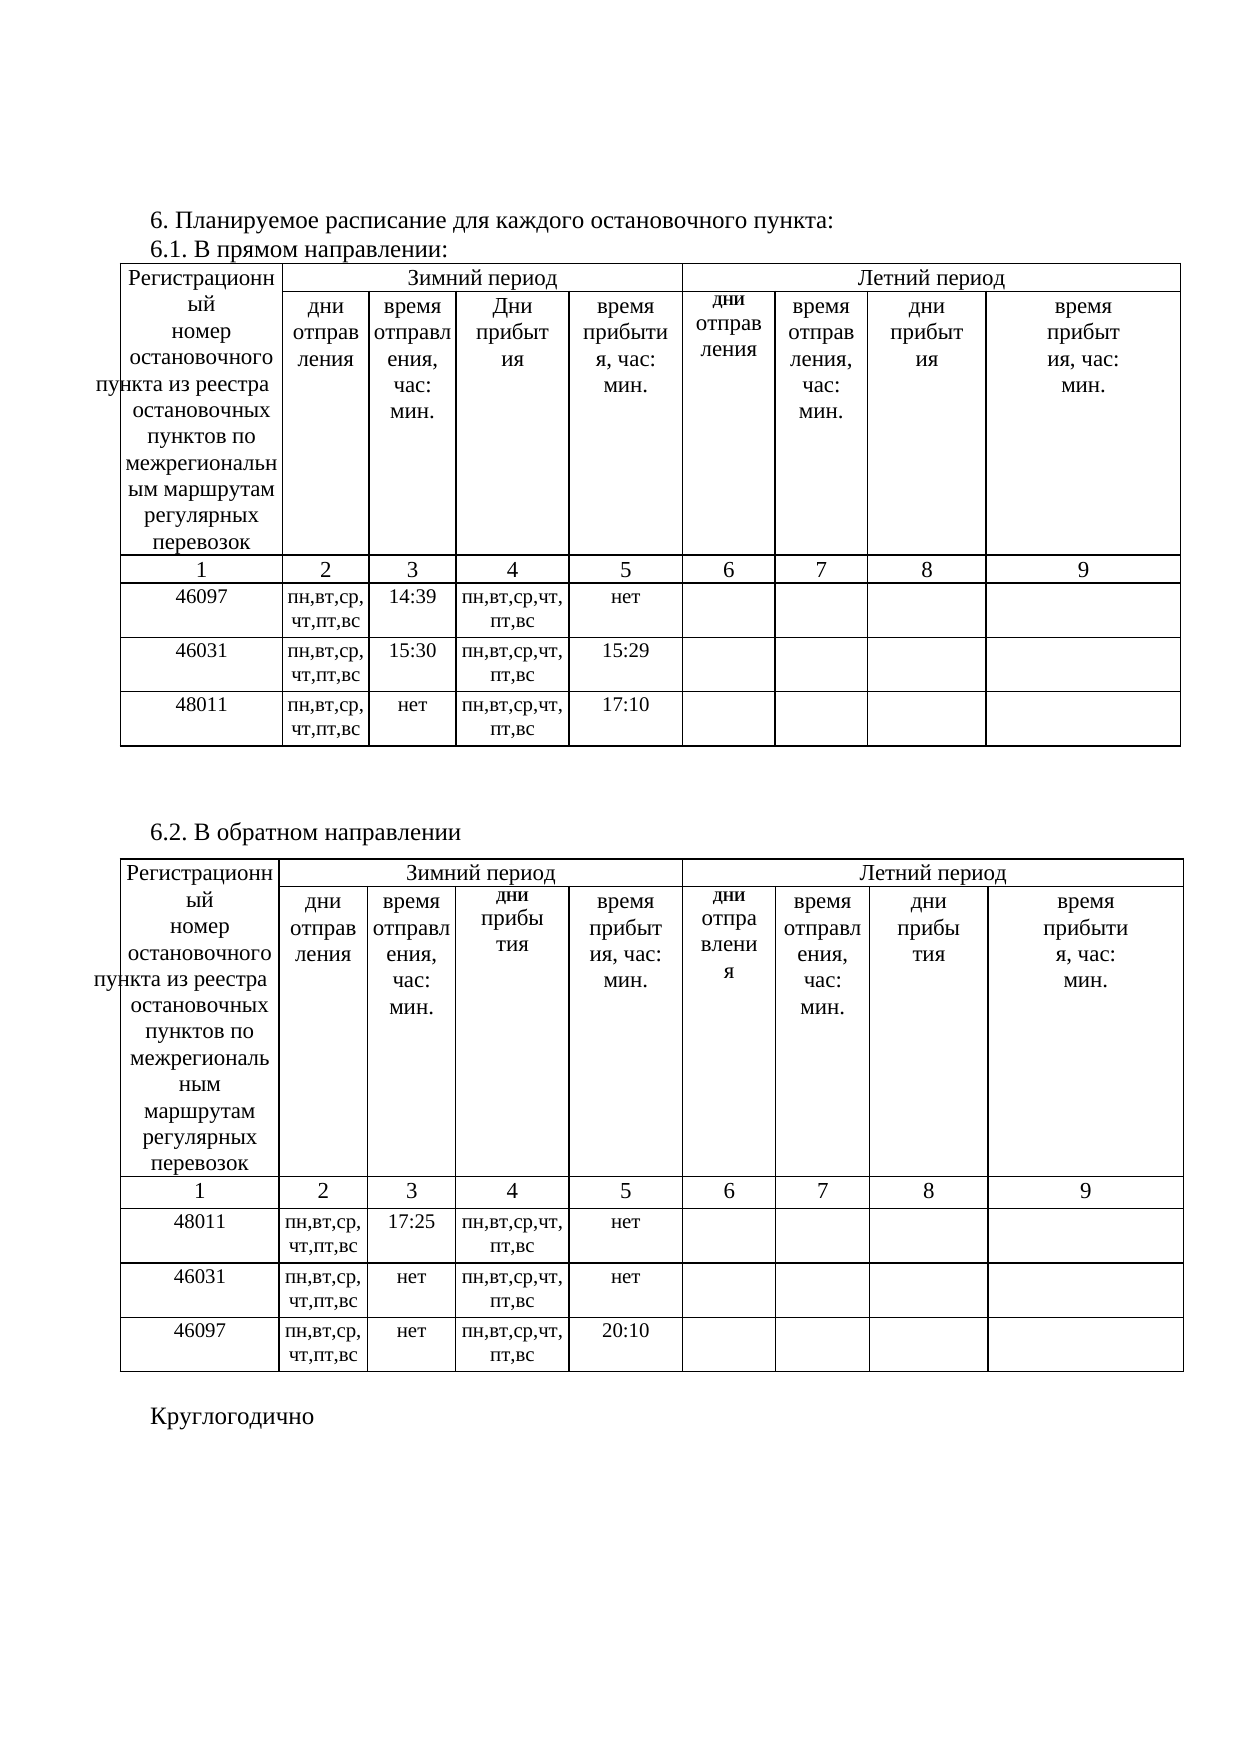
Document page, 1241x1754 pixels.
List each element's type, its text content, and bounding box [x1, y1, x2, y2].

table_cell [776, 638, 867, 691]
text 6.2. В обратном направлении [150, 817, 1090, 845]
table_cell ДНИ прибы тия [456, 887, 568, 1176]
table_header Зимний период [283, 264, 682, 291]
table_cell [987, 692, 1180, 745]
table_cell [683, 1318, 775, 1371]
table_cell 48011 [121, 692, 282, 745]
table_cell нет [570, 1209, 682, 1262]
table_cell 1 [121, 556, 282, 582]
table_header Регистрационный номер остановочного пункта из реестра остановочных пунктов по межрегиональным маршрутам регулярных перевозок [121, 264, 282, 554]
table_cell Дни прибыт ия [457, 292, 568, 554]
table_cell пн,вт,ср,чт,пт,вс [283, 692, 368, 745]
table_cell дни прибы тия [870, 887, 987, 1176]
table_cell [868, 584, 985, 636]
table_cell [776, 584, 867, 636]
text Круглогодично [150, 1401, 1090, 1430]
table_cell пн,вт,ср,чт,пт,вс [456, 1209, 568, 1262]
table_cell 46031 [121, 1264, 278, 1316]
table_cell [776, 1264, 869, 1316]
table_cell 3 [368, 1177, 455, 1208]
table_cell нет [570, 1264, 682, 1316]
table_cell время отправ ления, час: мин. [776, 292, 867, 554]
table_cell нет [570, 584, 682, 636]
table_cell [776, 1209, 869, 1262]
table_cell 15:30 [370, 638, 455, 691]
table_cell 2 [283, 556, 368, 582]
table_cell [683, 1209, 775, 1262]
table_cell [683, 638, 774, 691]
table_cell 2 [280, 1177, 367, 1208]
table_cell 4 [457, 556, 568, 582]
table_cell [683, 584, 774, 636]
table_cell 46097 [121, 584, 282, 636]
table_cell [987, 638, 1180, 691]
table_cell [987, 584, 1180, 636]
table_cell пн,вт,ср,чт,пт,вс [457, 692, 568, 745]
table_cell время прибыти я, час: мин. [570, 292, 682, 554]
table_cell дни прибыт ия [868, 292, 985, 554]
table_header Летний период [683, 860, 1183, 886]
table_cell нет [368, 1318, 455, 1371]
table_cell 5 [570, 556, 682, 582]
table_header Летний период [683, 264, 1180, 291]
table_cell время отправл ения, час: мин. [370, 292, 455, 554]
table_cell пн,вт,ср,чт,пт,вс [280, 1264, 367, 1316]
table_cell [989, 1264, 1183, 1316]
table_cell [989, 1209, 1183, 1262]
table_cell 7 [776, 556, 867, 582]
table_cell дни отправ ления [283, 292, 368, 554]
table_cell время прибыти я, час: мин. [989, 887, 1183, 1176]
table_cell 9 [987, 556, 1180, 582]
text 6.1. В прямом направлении: [150, 234, 1090, 263]
table_cell пн,вт,ср,чт,пт,вс [280, 1318, 367, 1371]
table_cell 17:10 [570, 692, 682, 745]
table_cell [683, 692, 774, 745]
table_cell пн,вт,ср,чт,пт,вс [280, 1209, 367, 1262]
table_cell [870, 1318, 987, 1371]
table_cell 5 [570, 1177, 682, 1208]
table_cell нет [368, 1264, 455, 1316]
text 6. Планируемое расписание для каждого остановочного пункта: [150, 205, 1090, 234]
table_cell пн,вт,ср,чт,пт,вс [457, 584, 568, 636]
table_cell время отправл ения, час: мин. [368, 887, 455, 1176]
table_cell [989, 1318, 1183, 1371]
table_cell [870, 1264, 987, 1316]
table_cell время прибыт ия, час: мин. [987, 292, 1180, 554]
table_cell 17:25 [368, 1209, 455, 1262]
table_header Зимний период [280, 860, 682, 886]
table_cell 15:29 [570, 638, 682, 691]
table_cell 4 [456, 1177, 568, 1208]
table_cell пн,вт,ср,чт,пт,вс [456, 1318, 568, 1371]
table_cell [776, 1318, 869, 1371]
table_cell пн,вт,ср,чт,пт,вс [456, 1264, 568, 1316]
table_cell пн,вт,ср,чт,пт,вс [283, 638, 368, 691]
table_cell дни отправ ления [280, 887, 367, 1176]
table_cell нет [370, 692, 455, 745]
table_cell [868, 638, 985, 691]
table_cell 6 [683, 556, 774, 582]
table_cell 9 [989, 1177, 1183, 1208]
table_cell [870, 1209, 987, 1262]
table_header Регистрационный номер остановочного пункта из реестра остановочных пунктов по межрегиональным маршрутам регулярных перевозок [121, 860, 278, 1176]
table_cell ДНИ отправ ления [683, 292, 774, 554]
table_cell 8 [870, 1177, 987, 1208]
table_cell пн,вт,ср,чт,пт,вс [283, 584, 368, 636]
table_cell 46031 [121, 638, 282, 691]
table_cell 20:10 [570, 1318, 682, 1371]
table_cell 1 [121, 1177, 278, 1208]
table_cell время отправл ения, час: мин. [776, 887, 869, 1176]
table_cell 3 [370, 556, 455, 582]
table_cell 48011 [121, 1209, 278, 1262]
table_cell 8 [868, 556, 985, 582]
table_cell пн,вт,ср,чт,пт,вс [457, 638, 568, 691]
table_cell 6 [683, 1177, 775, 1208]
table_cell 46097 [121, 1318, 278, 1371]
table_cell [776, 692, 867, 745]
table_cell время прибыт ия, час: мин. [570, 887, 682, 1176]
table_cell 7 [776, 1177, 869, 1208]
table_cell 14:39 [370, 584, 455, 636]
table_cell [683, 1264, 775, 1316]
table_cell [868, 692, 985, 745]
table_cell ДНИ отпра влени я [683, 887, 775, 1176]
